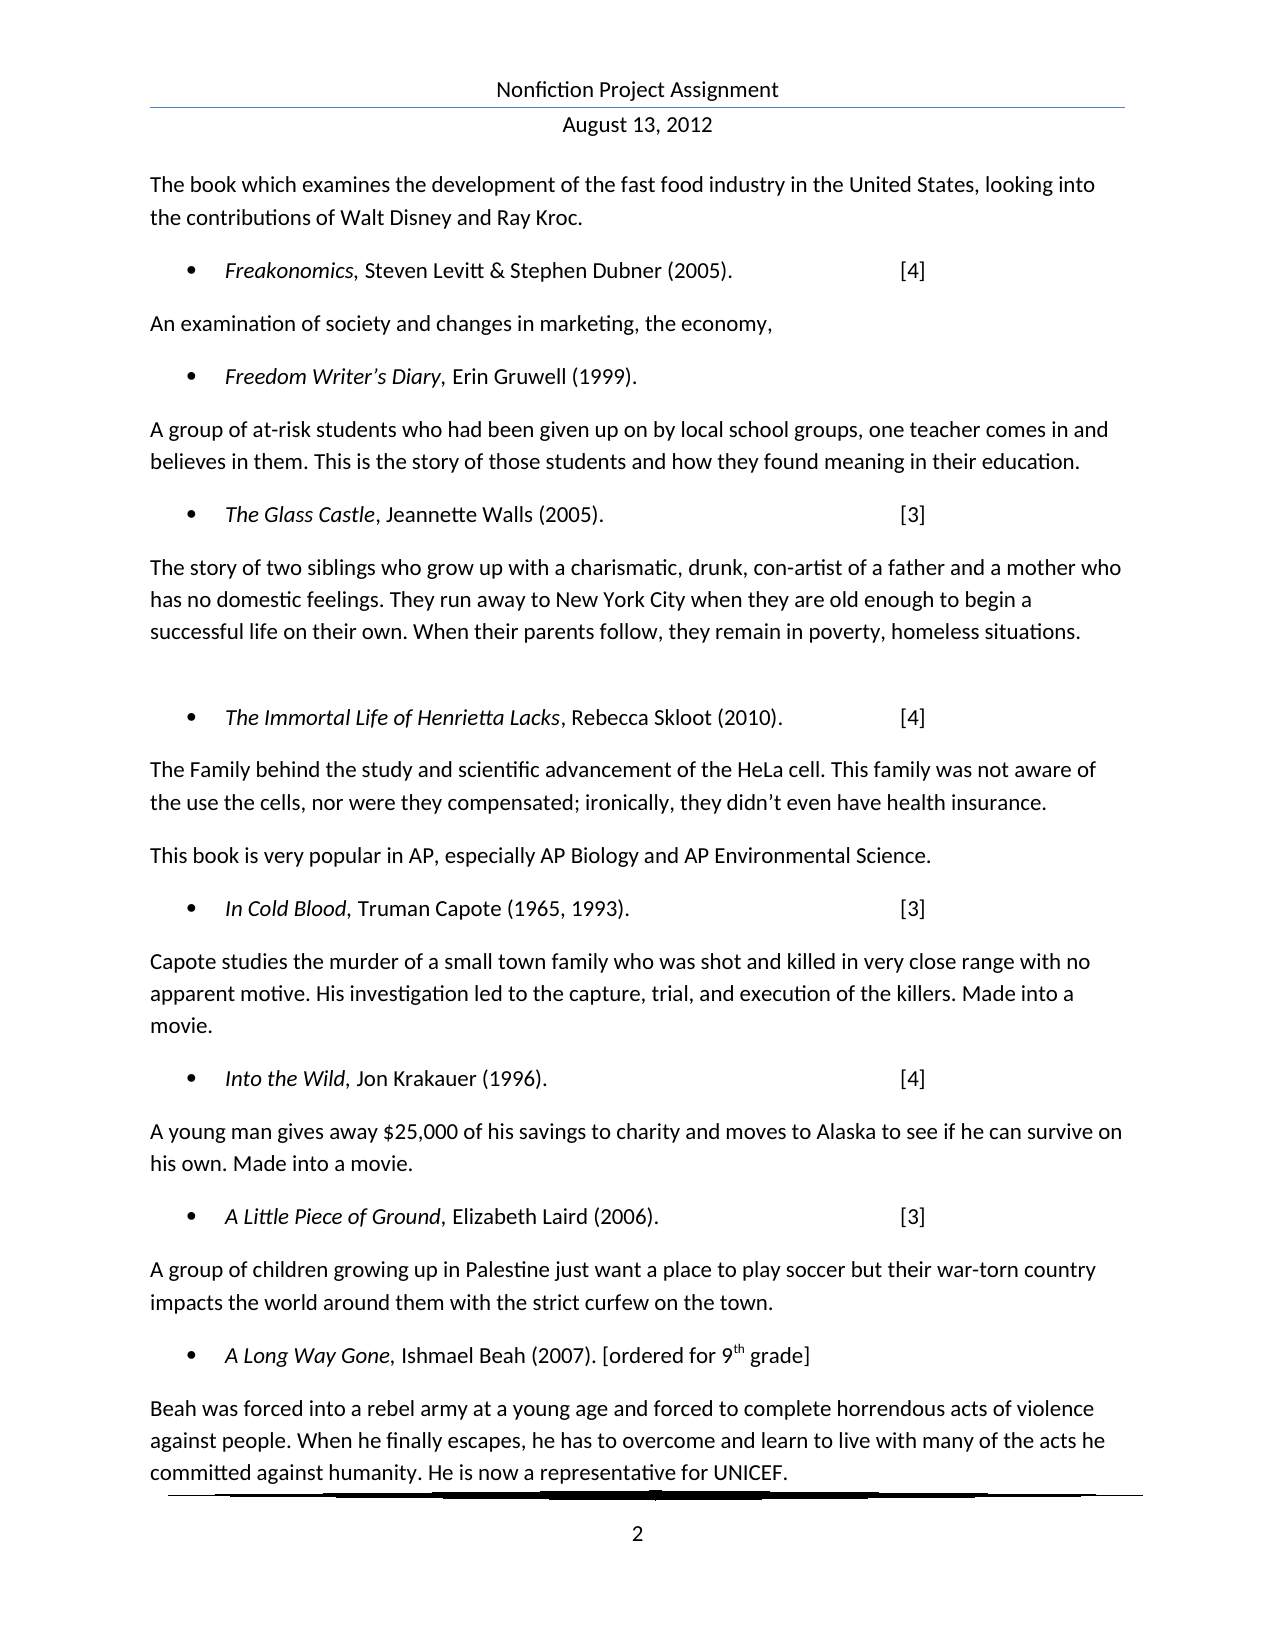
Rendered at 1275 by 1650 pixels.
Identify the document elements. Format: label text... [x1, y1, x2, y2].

list The Immortal Life of Henrietta Lacks, Rebecca Skloot (2010). [4] [187, 703, 1125, 731]
list A Little Piece of Ground, Elizabeth Laird (2006). [3] [187, 1202, 1125, 1231]
text The story of two siblings who grow up with a charismatic, drunk, con-artist of a father and a mother who has no domestic feelings. They run away to New York City when they are old enough to begin a successful life on their own. When their parents follow, they remain in poverty, homeless situations. [150, 553, 1125, 645]
list Into the Wild, Jon Krakauer (1996). [4] [187, 1064, 1125, 1092]
text Capote studies the murder of a small town family who was shot and killed in very close range with no apparent motive. His investigation led to the capture, trial, and execution of the killers. Made into a movie. [150, 947, 1125, 1039]
text A young man gives away $25,000 of his savings to charity and moves to Alaska to see if he can survive on his own. Made into a movie. [150, 1117, 1125, 1177]
list The Glass Castle, Jeannette Walls (2005). [3] [187, 500, 1125, 528]
list A Long Way Gone, Ishmael Beah (2007). [ordered for 9th grade] [187, 1341, 1125, 1369]
text This book is very popular in AP, especially AP Biology and AP Environmental Science. [150, 841, 1125, 869]
text The Family behind the study and scientific advancement of the HeLa cell. This family was not aware of the use the cells, nor were they compensated; ironically, they didn’t even have health insurance. [150, 756, 1125, 816]
text The book which examines the development of the fast food industry in the United States, looking into the contributions of Walt Disney and Ray Kroc. [150, 171, 1125, 231]
text A group of children growing up in Palestine just want a place to play soccer but their war-torn country impacts the world around them with the strict curfew on the town. [150, 1256, 1125, 1316]
list In Cold Blood, Truman Capote (1965, 1993). [3] [187, 894, 1125, 922]
list Freakonomics, Steven Levitt & Stephen Dubner (2005). [4] [187, 256, 1125, 284]
text A group of at-risk students who had been given up on by local school groups, one teacher comes in and believes in them. This is the story of those students and how they found meaning in their education. [150, 415, 1125, 475]
list Freedom Writer’s Diary, Erin Gruwell (1999). [187, 362, 1125, 390]
text An examination of society and changes in marketing, the economy, [150, 309, 1125, 337]
text Beah was forced into a rebel army at a young age and forced to complete horrendous acts of violence against people. When he finally escapes, he has to overcome and learn to live with many of the acts he committed against humanity. He is now a representative for UNICEF. [150, 1394, 1125, 1486]
